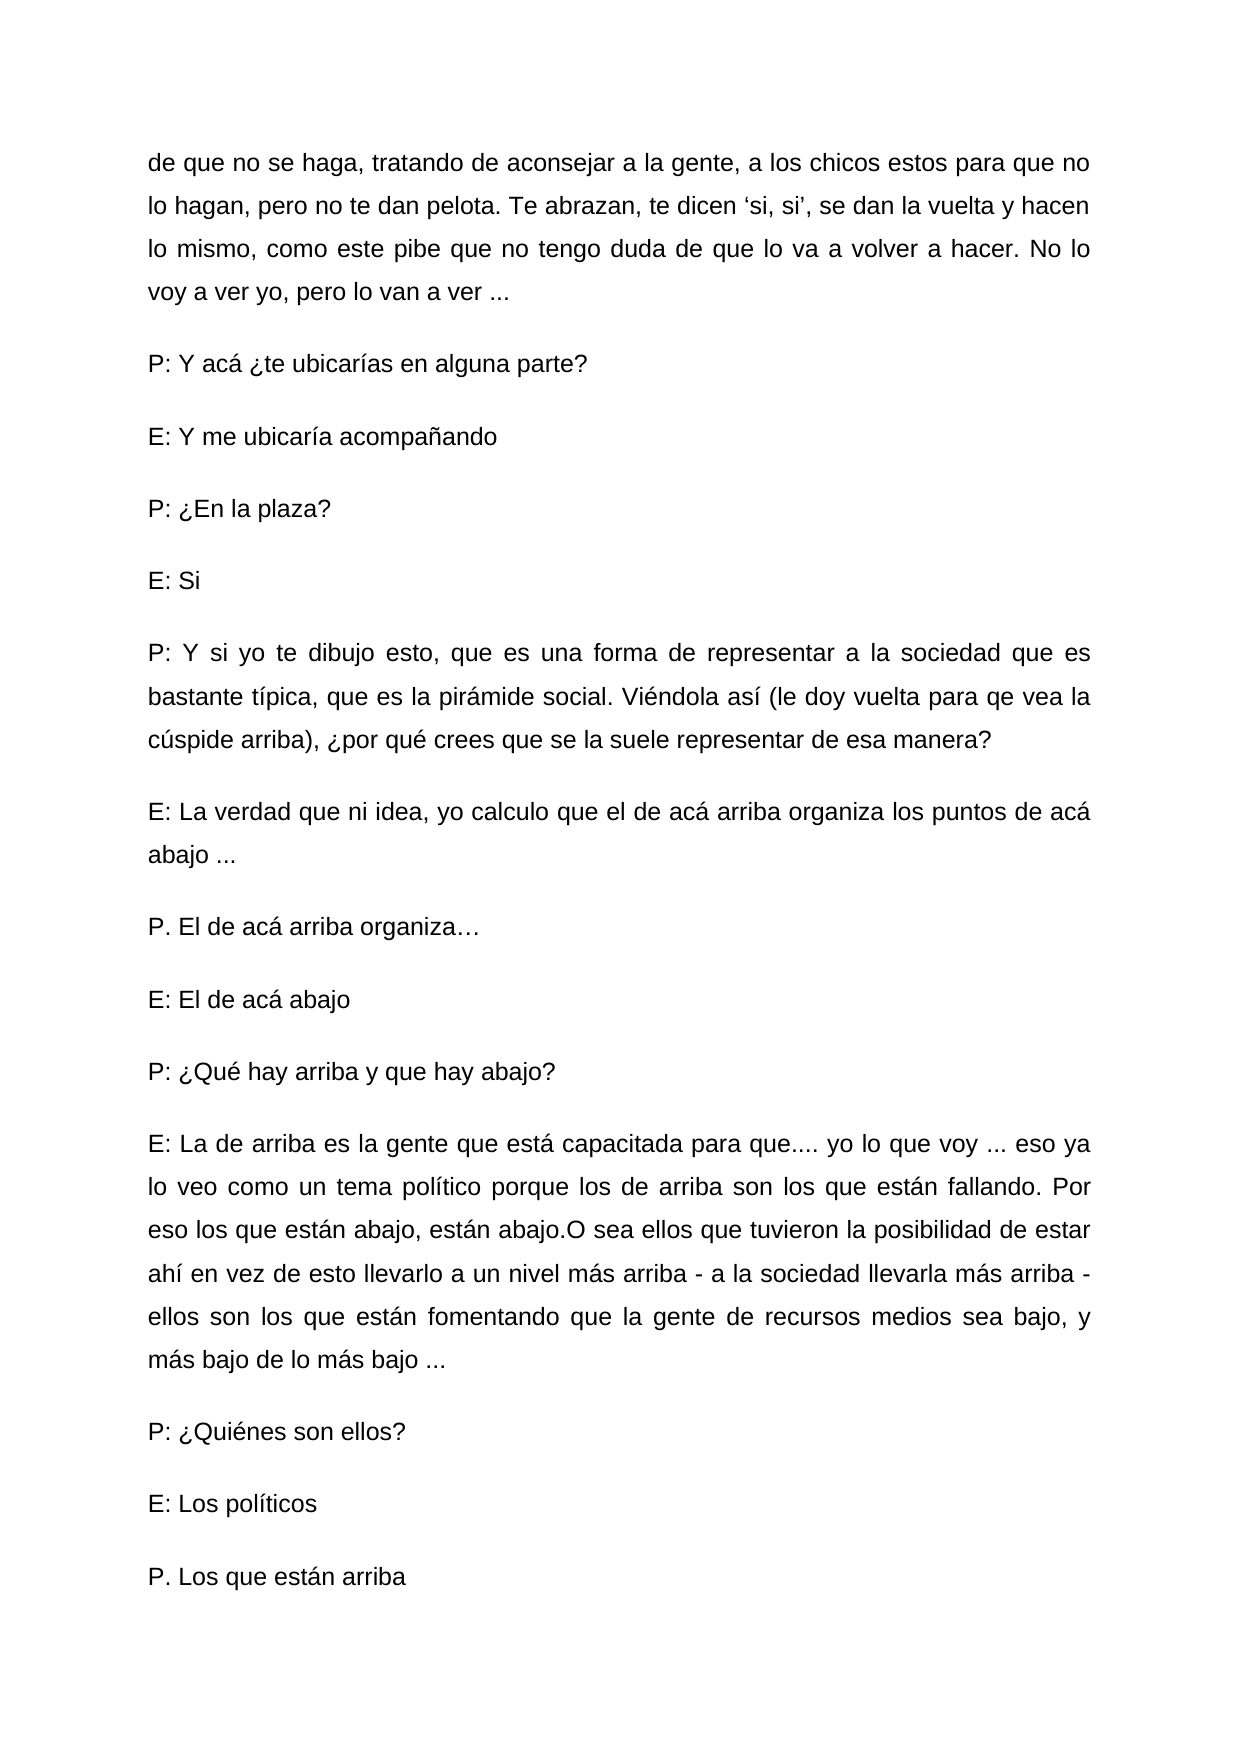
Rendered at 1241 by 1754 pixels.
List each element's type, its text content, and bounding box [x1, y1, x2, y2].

text P: Y acá ¿te ubicarías en alguna parte? [148, 349, 1093, 378]
text P. El de acá arriba organiza… [148, 912, 1093, 941]
text E: La verdad que ni idea, yo calculo que el de acá arriba organiza los puntos de acá abajo ... [148, 797, 1093, 869]
text P: ¿En la plaza? [148, 494, 1093, 523]
text E: Y me ubicaría acompañando [148, 422, 1093, 450]
text P. Los que están arriba [148, 1562, 1093, 1591]
text P: ¿Quiénes son ellos? [148, 1417, 1093, 1446]
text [148, 148, 1093, 306]
text E: Los políticos [148, 1489, 1093, 1518]
text P: Y si yo te dibujo esto, que es una forma de representar a la sociedad que es bastante típica, que es la pirámide social. Viéndola así (le doy vuelta para qe vea la cúspide arriba), ¿por qué crees que se la suele representar de esa manera? [148, 638, 1093, 753]
text E: El de acá abajo [148, 985, 1093, 1013]
text E: Si [148, 566, 1093, 595]
text E: La de arriba es la gente que está capacitada para que.... yo lo que voy ... eso ya lo veo como un tema político porque los de arriba son los que están fallando. Por eso los que están abajo, están abajo.O sea ellos que tuvieron la posibilidad de estar ahí en vez de esto llevarlo a un nivel más arriba - a la sociedad llevarla más arriba - ellos son los que están fomentando que la gente de recursos medios sea bajo, y más bajo de lo más bajo ... [148, 1129, 1093, 1374]
text P: ¿Qué hay arriba y que hay abajo? [148, 1057, 1093, 1086]
